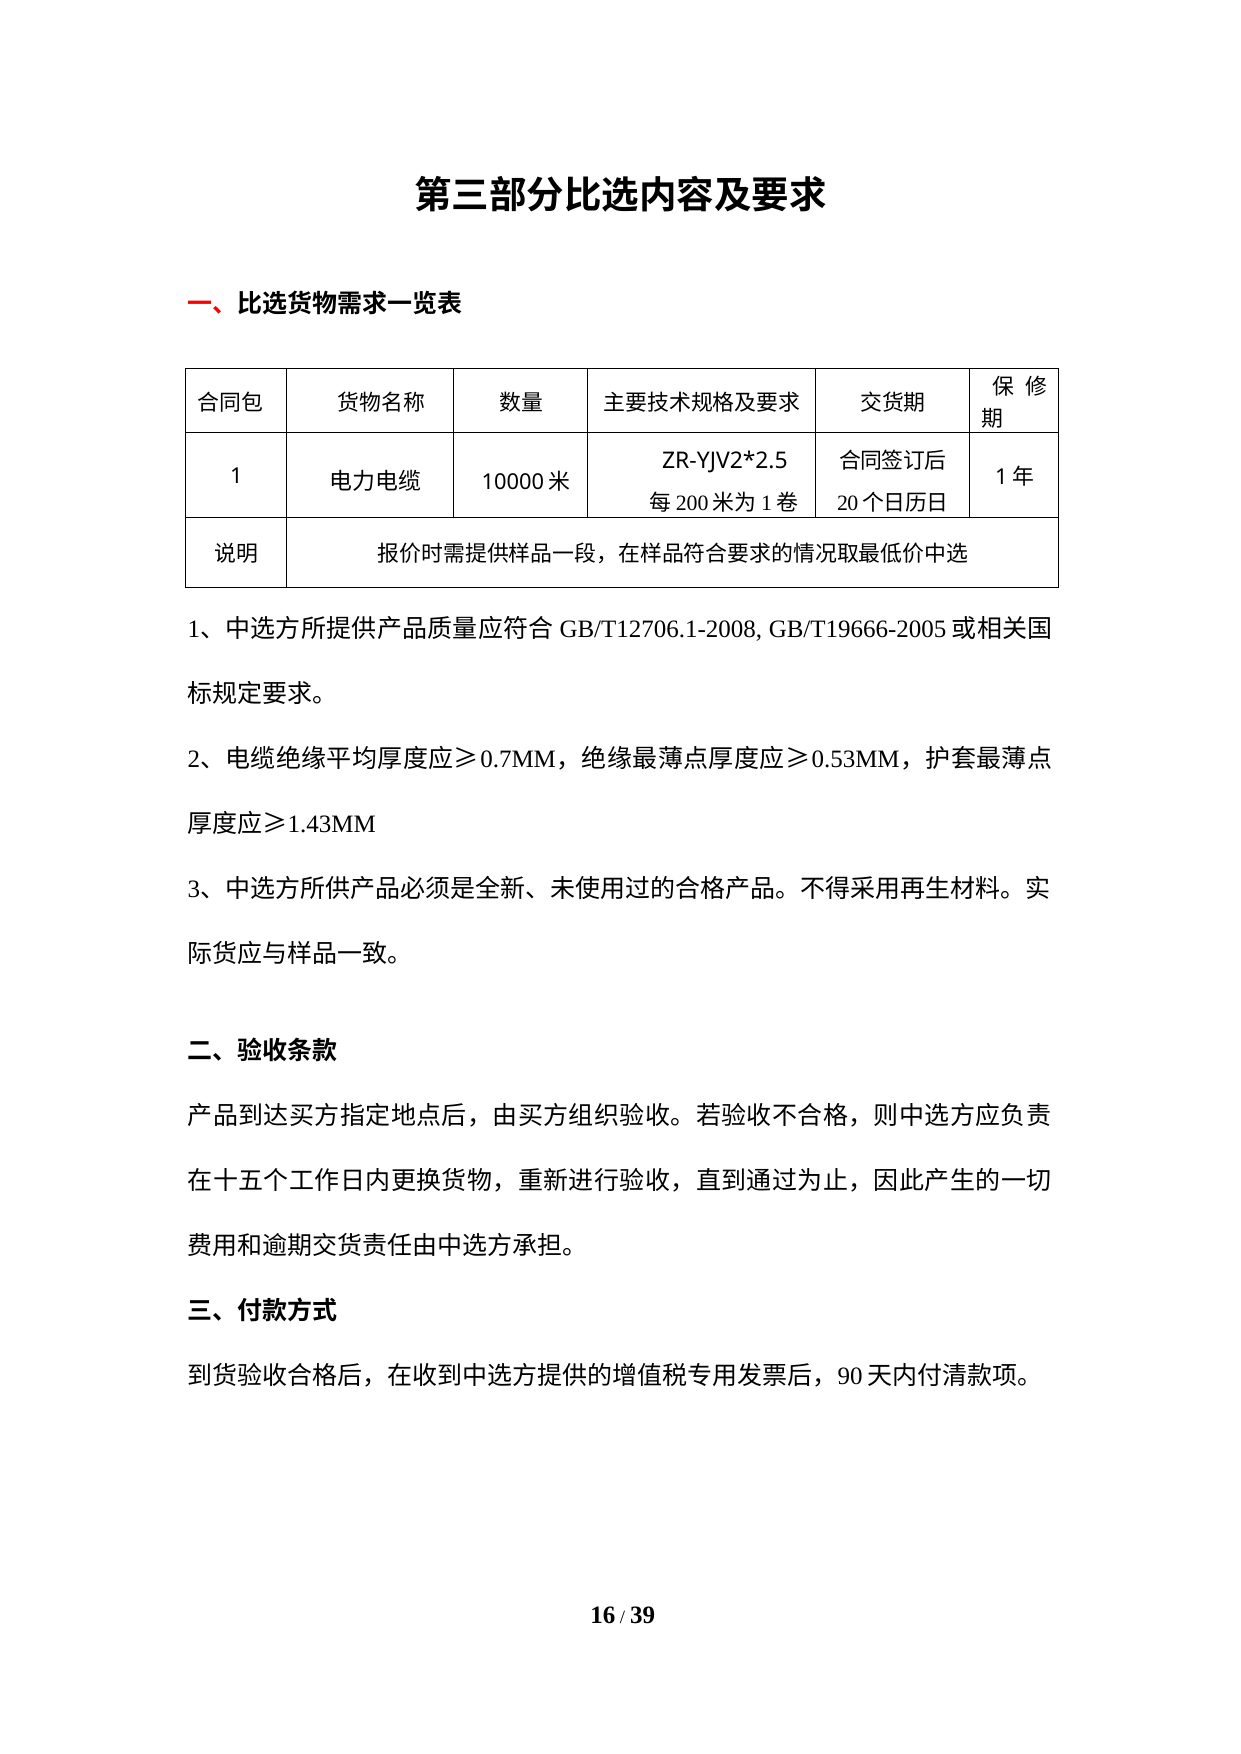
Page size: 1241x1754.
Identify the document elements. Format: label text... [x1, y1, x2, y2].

table_header 主要技术规格及要求 [588, 369, 815, 432]
table_cell 1年 [970, 433, 1058, 517]
text 二、验收条款 [187, 1016, 1053, 1081]
table_cell 报价时需提供样品一段，在样品符合要求的情况取最低价中选 [287, 518, 1058, 587]
text 一、比选货物需求一览表 [187, 269, 1053, 334]
list 电缆绝缘平均厚度应≥0.7MM，绝缘最薄点厚度应≥0.53MM，护套最薄点厚度应≥1.43MM [187, 724, 1053, 854]
table_cell 电力电缆 [287, 433, 453, 517]
table_cell 合同签订后20个日历日 [816, 433, 969, 517]
table_header 交货期 [816, 369, 969, 432]
table_cell 说明 [186, 518, 286, 587]
table_header 货物名称 [287, 369, 453, 432]
text 第三部分比选内容及要求 [187, 160, 1053, 225]
table_cell 1 [186, 433, 286, 517]
text 到货验收合格后，在收到中选方提供的增值税专用发票后，90天内付清款项。 [187, 1341, 1053, 1406]
text 三、付款方式 [187, 1276, 1053, 1341]
table_cell 10000米 [454, 433, 587, 517]
text 产品到达买方指定地点后，由买方组织验收。若验收不合格，则中选方应负责在十五个工作日内更换货物，重新进行验收，直到通过为止，因此产生的一切费用和逾期交货责任由中选方承担。 [187, 1081, 1053, 1276]
table_header 数量 [454, 369, 587, 432]
list 中选方所提供产品质量应符合GB/T12706.1-2008, GB/T19666-2005或相关国标规定要求。 [187, 588, 1053, 724]
table_header 合同包 [186, 369, 286, 432]
table_header 保修期 [970, 369, 1058, 432]
list 中选方所供产品必须是全新、未使用过的合格产品。不得采用再生材料。实际货应与样品一致。 [187, 854, 1053, 984]
table_cell ZR-YJV2*2.5 每200米为1卷 [588, 433, 815, 517]
